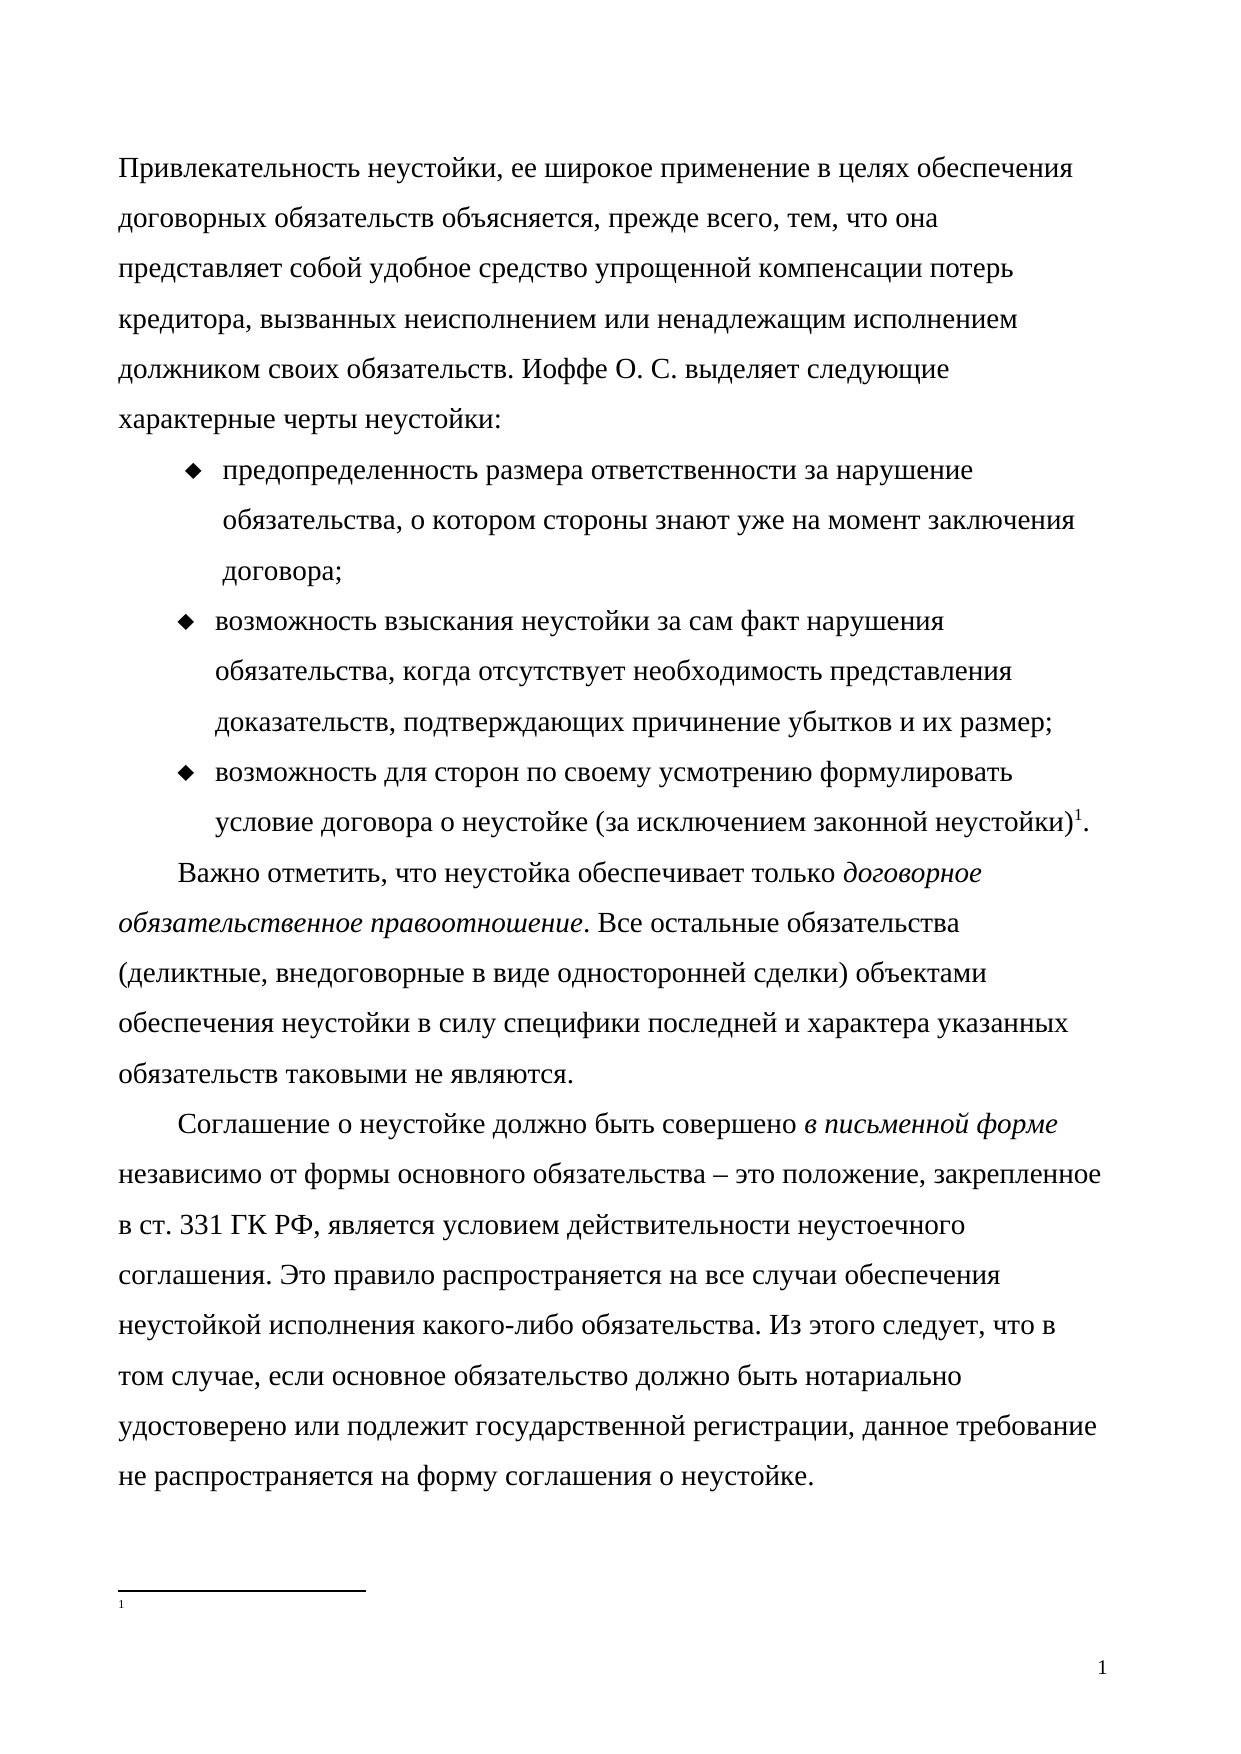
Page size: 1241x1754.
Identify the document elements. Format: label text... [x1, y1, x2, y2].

list возможность взыскания неустойки за сам факт нарушения обязательства, когда отсутствует необходимость представления доказательств, подтверждающих причинение убытков и их размер; [177, 603, 1107, 737]
list возможность для сторон по своему усмотрению формулировать условие договора о неустойке (за исключением законной неустойки)1. [177, 754, 1107, 838]
text Важно отметить, что неустойка обеспечивает только договорное обязательственное правоотношение. Все остальные обязательства (деликтные, внедоговорные в виде односторонней сделки) объектами обеспечения неустойки в силу специфики последней и характера указанных обязательств таковыми не являются. [118, 855, 1107, 1089]
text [118, 150, 1107, 435]
text Соглашение о неустойке должно быть совершено в письменной форме независимо от формы основного обязательства – это положение, закрепленное в ст. 331 ГК РФ, является условием действительности неустоечного соглашения. Это правило распространяется на все случаи обеспечения неустойкой исполнения какого-либо обязательства. Из этого следует, что в том случае, если основное обязательство должно быть нотариально удостоверено или подлежит государственной регистрации, данное требование не распространяется на форму соглашения о неустойке. [118, 1106, 1107, 1492]
list предопределенность размера ответственности за нарушение обязательства, о котором стороны знают уже на момент заключения договора; [185, 452, 1107, 586]
